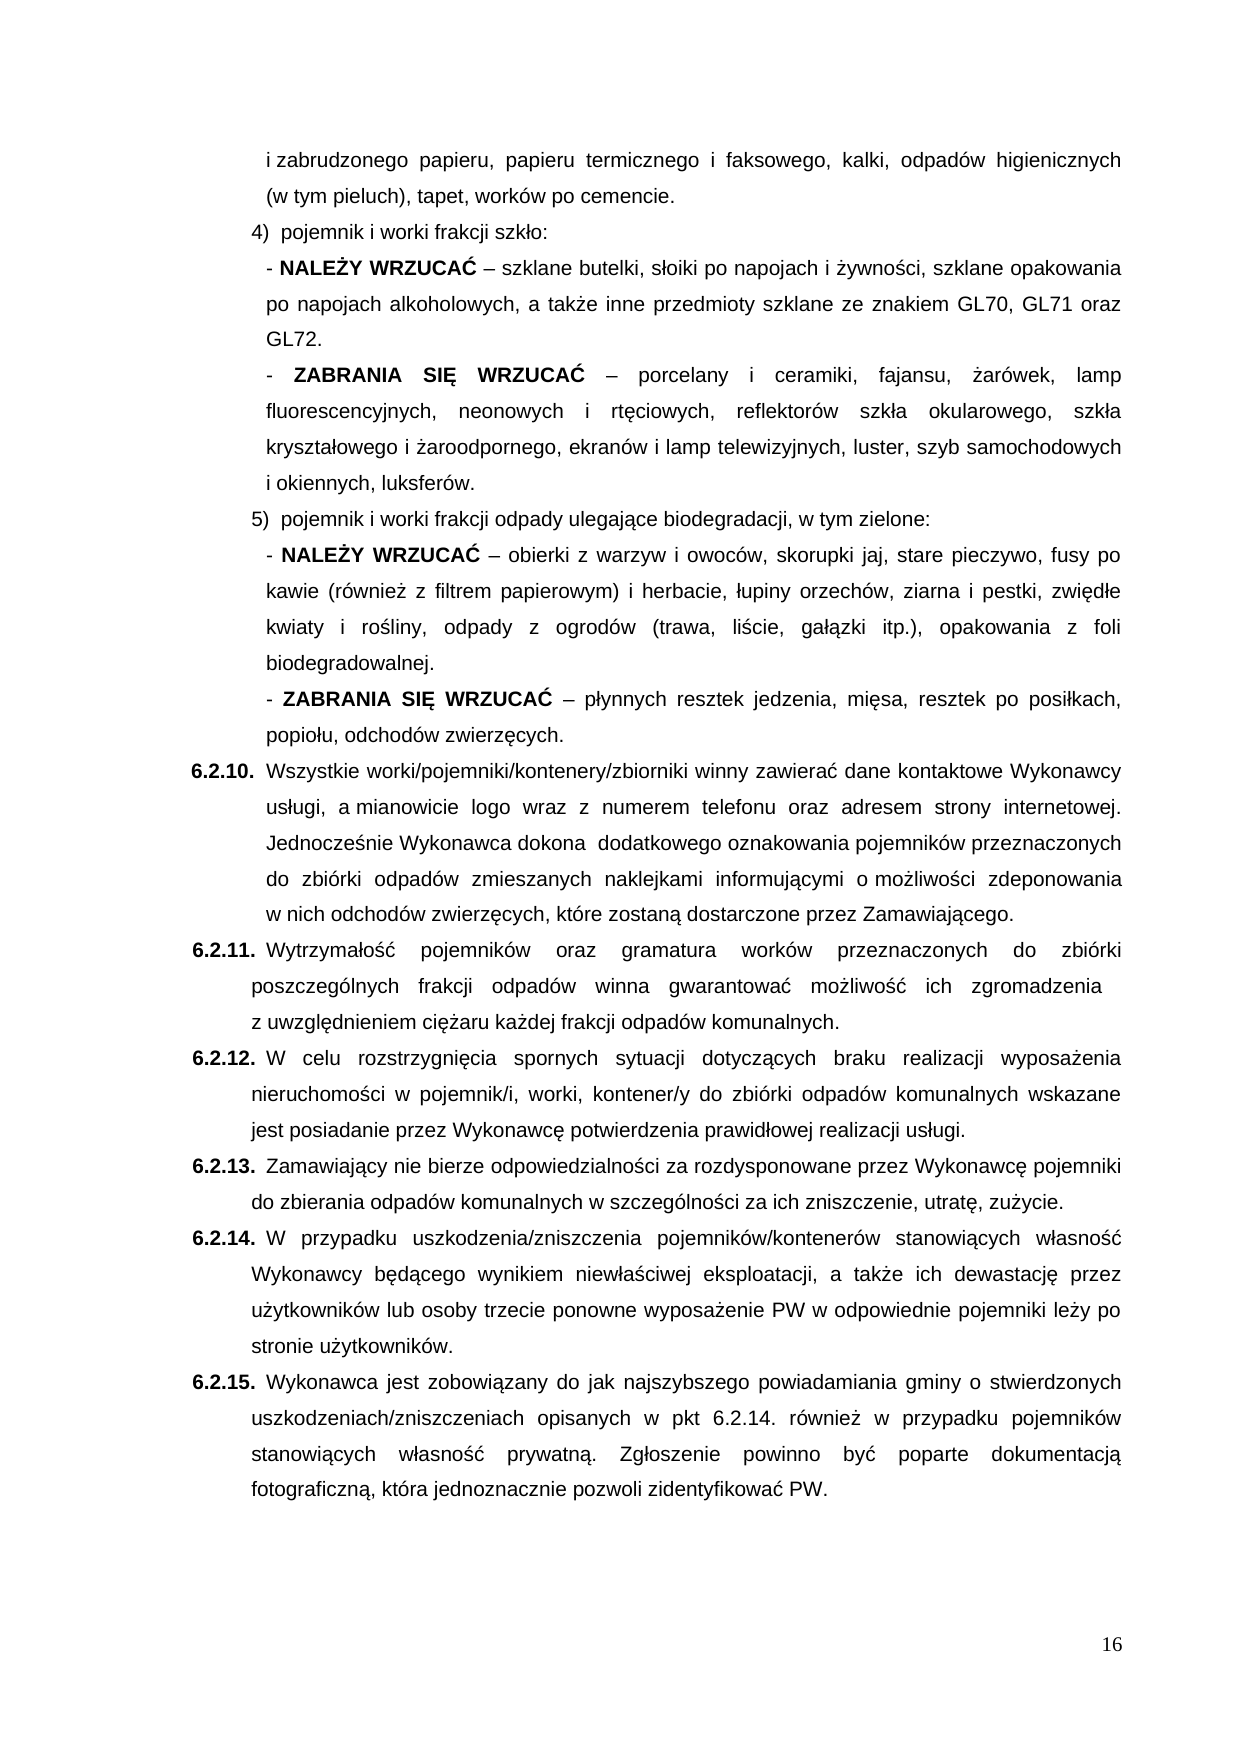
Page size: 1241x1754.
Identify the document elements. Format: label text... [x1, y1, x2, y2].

list Zamawiający nie bierze odpowiedzialności za rozdysponowane przez Wykonawcę pojemniki do zbierania odpadów komunalnych w szczególności za ich zniszczenie, utratę, zużycie. [192, 1154, 1122, 1214]
list - ZABRANIA SIĘ WRZUCAĆ – porcelany i ceramiki, fajansu, żarówek, lamp fluorescencyjnych, neonowych i rtęciowych, reflektorów szkła okularowego, szkła kryształowego i żaroodpornego, ekranów i lamp telewizyjnych, luster, szyb samochodowych i okiennych, luksferów. [266, 363, 1122, 495]
list pojemnik i worki frakcji szkło: [251, 219, 1122, 243]
list Wszystkie worki/pojemniki/kontenery/zbiorniki winny zawierać dane kontaktowe Wykonawcy usługi, a mianowicie logo wraz z numerem telefonu oraz adresem strony internetowej. Jednocześnie Wykonawca dokona dodatkowego oznakowania pojemników przeznaczonych do zbiórki odpadów zmieszanych naklejkami informującymi o możliwości zdeponowania w nich odchodów zwierzęcych, które zostaną dostarczone przez Zamawiającego. [191, 758, 1122, 926]
list W przypadku uszkodzenia/zniszczenia pojemników/kontenerów stanowiących własność Wykonawcy będącego wynikiem niewłaściwej eksploatacji, a także ich dewastację przez użytkowników lub osoby trzecie ponowne wyposażenie PW w odpowiednie pojemniki leży po stronie użytkowników. [192, 1226, 1122, 1357]
list Wytrzymałość pojemników oraz gramatura worków przeznaczonych do zbiórki poszczególnych frakcji odpadów winna gwarantować możliwość ich zgromadzenia z uwzględnieniem ciężaru każdej frakcji odpadów komunalnych. [192, 938, 1122, 1034]
list pojemnik i worki frakcji odpady ulegające biodegradacji, w tym zielone: [251, 507, 1122, 531]
list - NALEŻY WRZUCAĆ – szklane butelki, słoiki po napojach i żywności, szklane opakowania po napojach alkoholowych, a także inne przedmioty szklane ze znakiem GL70, GL71 oraz GL72. [266, 255, 1122, 351]
list - ZABRANIA SIĘ WRZUCAĆ – płynnych resztek jedzenia, mięsa, resztek po posiłkach, popiołu, odchodów zwierzęcych. [266, 687, 1122, 747]
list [266, 148, 1122, 207]
list - NALEŻY WRZUCAĆ – obierki z warzyw i owoców, skorupki jaj, stare pieczywo, fusy po kawie (również z filtrem papierowym) i herbacie, łupiny orzechów, ziarna i pestki, zwiędłe kwiaty i rośliny, odpady z ogrodów (trawa, liście, gałązki itp.), opakowania z foli biodegradowalnej. [266, 543, 1122, 675]
list W celu rozstrzygnięcia spornych sytuacji dotyczących braku realizacji wyposażenia nieruchomości w pojemnik/i, worki, kontener/y do zbiórki odpadów komunalnych wskazane jest posiadanie przez Wykonawcę potwierdzenia prawidłowej realizacji usługi. [192, 1046, 1122, 1142]
list Wykonawca jest zobowiązany do jak najszybszego powiadamiania gminy o stwierdzonych uszkodzeniach/zniszczeniach opisanych w pkt 6.2.14. również w przypadku pojemników stanowiących własność prywatną. Zgłoszenie powinno być poparte dokumentacją fotograficzną, która jednoznacznie pozwoli zidentyfikować PW. [192, 1369, 1122, 1501]
